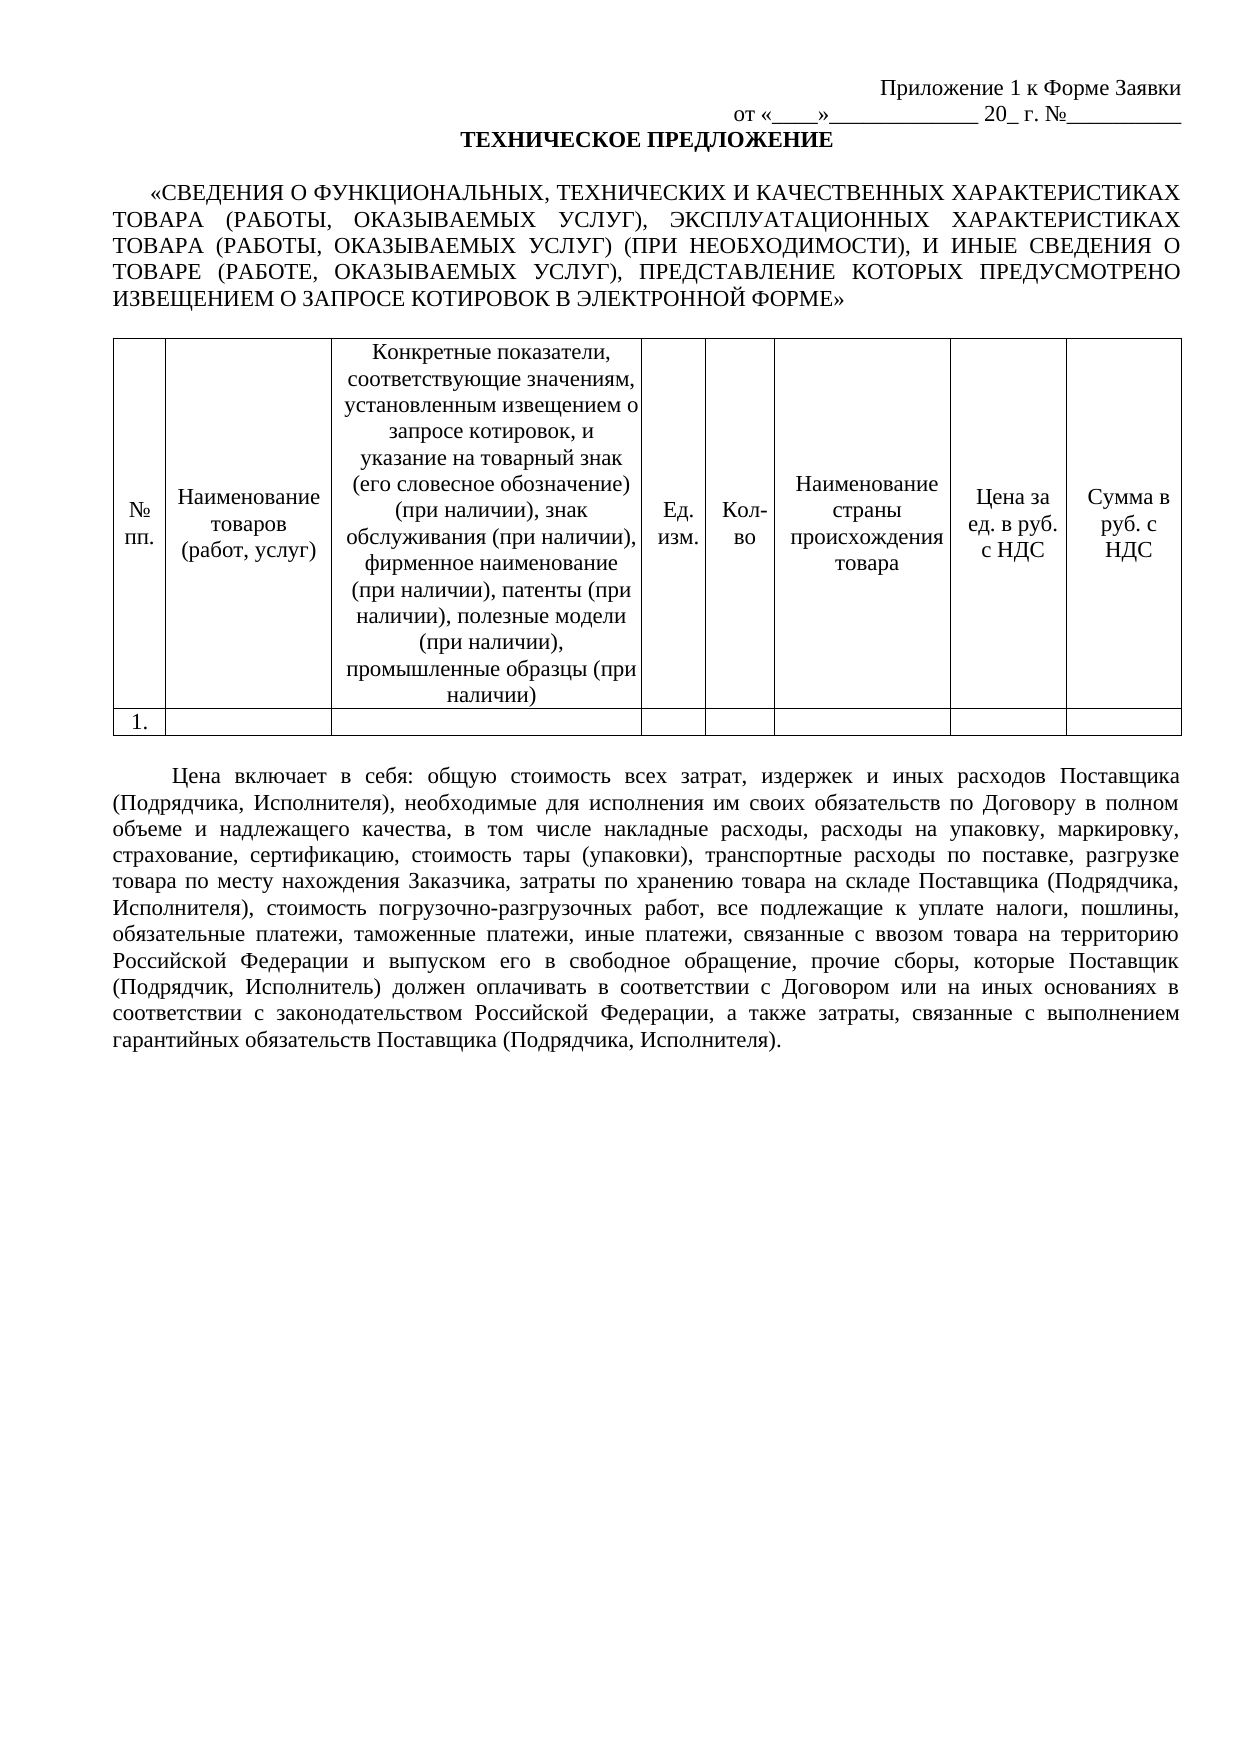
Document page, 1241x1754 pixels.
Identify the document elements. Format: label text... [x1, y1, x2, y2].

text Цена включает в себя: общую стоимость всех затрат, издержек и иных расходов Поставщика (Подрядчика, Исполнителя), необходимые для исполнения им своих обязательств по Договору в полном объеме и надлежащего качества, в том числе накладные расходы, расходы на упаковку, маркировку, страхование, сертификацию, стоимость тары (упаковки), транспортные расходы по поставке, разгрузке товара по месту нахождения Заказчика, затраты по хранению товара на складе Поставщика (Подрядчика, Исполнителя), стоимость погрузочно-разгрузочных работ, все подлежащие к уплате налоги, пошлины, обязательные платежи, таможенные платежи, иные платежи, связанные с ввозом товара на территорию Российской Федерации и выпуском его в свободное обращение, прочие сборы, которые Поставщик (Подрядчик, Исполнитель) должен оплачивать в соответствии с Договором или на иных основаниях в соответствии с законодательством Российской Федерации, а также затраты, связанные с выполнением гарантийных обязательств Поставщика (Подрядчика, Исполнителя). [112, 762, 1181, 1052]
table_cell [775, 709, 950, 735]
text Приложение 1 к Форме Заявки от «____»_____________ 20_ г. №__________ [112, 74, 1181, 127]
table_cell 1. [114, 709, 165, 735]
table_header Конкретные показатели, соответствующие значениям, установленным извещением о запросе котировок, и указание на товарный знак (его словесное обозначение) (при наличии), знак обслуживания (при наличии), фирменное наименование (при наличии), патенты (при наличии), полезные модели (при наличии), промышленные образцы (при наличии) [332, 339, 641, 707]
text ТЕХНИЧЕСКОЕ ПРЕДЛОЖЕНИЕ [112, 127, 1181, 153]
text «СВЕДЕНИЯ О ФУНКЦИОНАЛЬНЫХ, ТЕХНИЧЕСКИХ И КАЧЕСТВЕННЫХ ХАРАКТЕРИСТИКАХ ТОВАРА (РАБОТЫ, ОКАЗЫВАЕМЫХ УСЛУГ), ЭКСПЛУАТАЦИОННЫХ ХАРАКТЕРИСТИКАХ ТОВАРА (РАБОТЫ, ОКАЗЫВАЕМЫХ УСЛУГ) (ПРИ НЕОБХОДИМОСТИ), И ИНЫЕ СВЕДЕНИЯ О ТОВАРЕ (РАБОТЕ, ОКАЗЫВАЕМЫХ УСЛУГ), ПРЕДСТАВЛЕНИЕ КОТОРЫХ ПРЕДУСМОТРЕНО ИЗВЕЩЕНИЕМ О ЗАПРОСЕ КОТИРОВОК В ЭЛЕКТРОННОЙ ФОРМЕ» [112, 179, 1181, 311]
table_cell [1067, 709, 1181, 735]
table_header Кол-во [706, 339, 774, 707]
table_cell [332, 709, 641, 735]
table_cell [642, 709, 705, 735]
table_cell [706, 709, 774, 735]
table_header Наименование товаров (работ, услуг) [166, 339, 331, 707]
table_header Сумма в руб. с НДС [1067, 339, 1181, 707]
table_header Наименование страны происхождения товара [775, 339, 950, 707]
table_header Цена за ед. в руб. с НДС [951, 339, 1066, 707]
table_cell [166, 709, 331, 735]
table_header № пп. [114, 339, 165, 707]
table_cell [951, 709, 1066, 735]
table_header Ед. изм. [642, 339, 705, 707]
